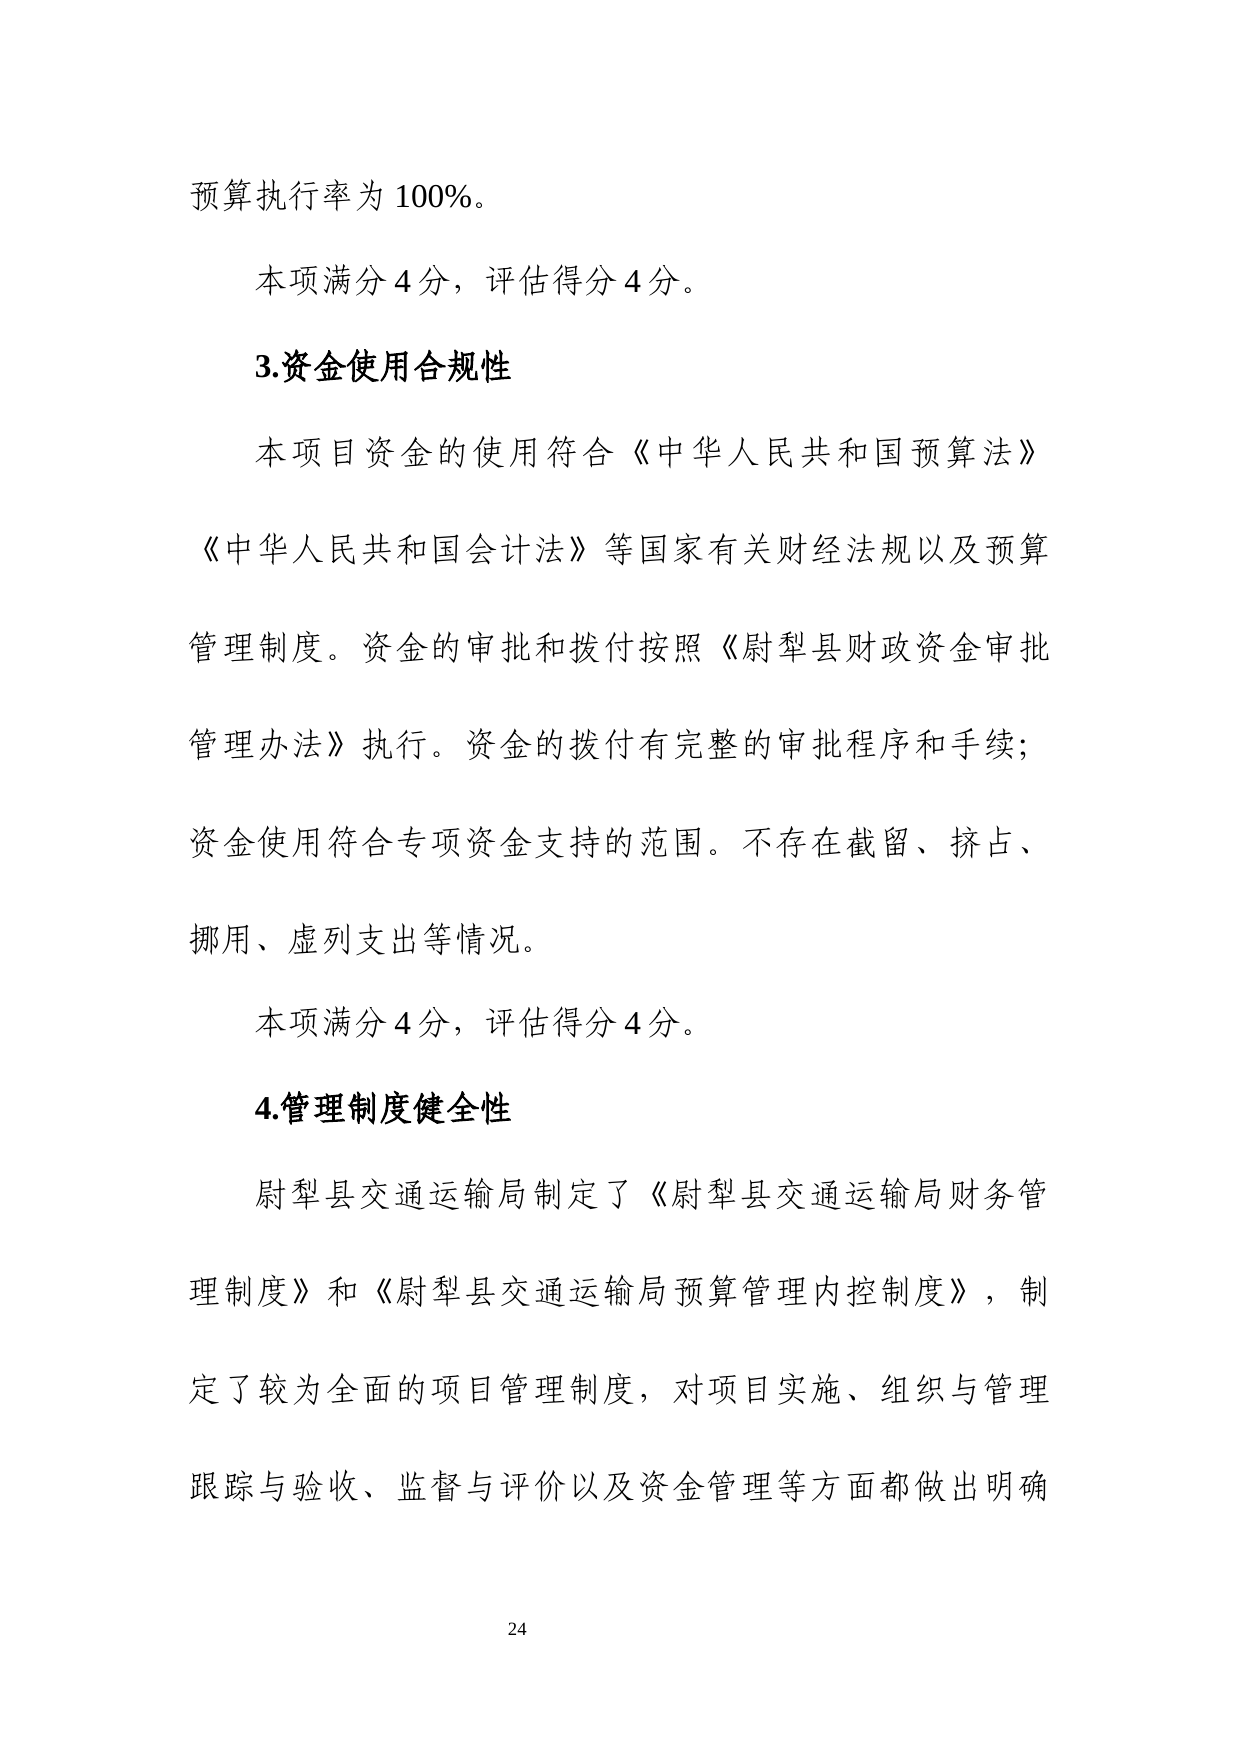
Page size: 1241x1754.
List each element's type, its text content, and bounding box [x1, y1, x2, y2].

text 本项目资金的使用符合《中华人民共和国预算法》《中华人民共和国会计法》等国家有关财经法规以及预算管理制度。资金的审批和拨付按照《尉犁县财政资金审批管理办法》执行。资金的拨付有完整的审批程序和手续；资金使用符合专项资金支持的范围。不存在截留、挤占、挪用、虚列支出等情况。 [187, 418, 1053, 970]
text 3.资金使用合规性 [187, 332, 1053, 397]
text 本项满分4分，评估得分4分。 [187, 989, 1053, 1054]
text 本项满分4分，评估得分4分。 [187, 247, 1053, 312]
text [187, 1159, 1053, 1517]
text 4.管理制度健全性 [187, 1074, 1053, 1139]
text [187, 162, 1053, 227]
